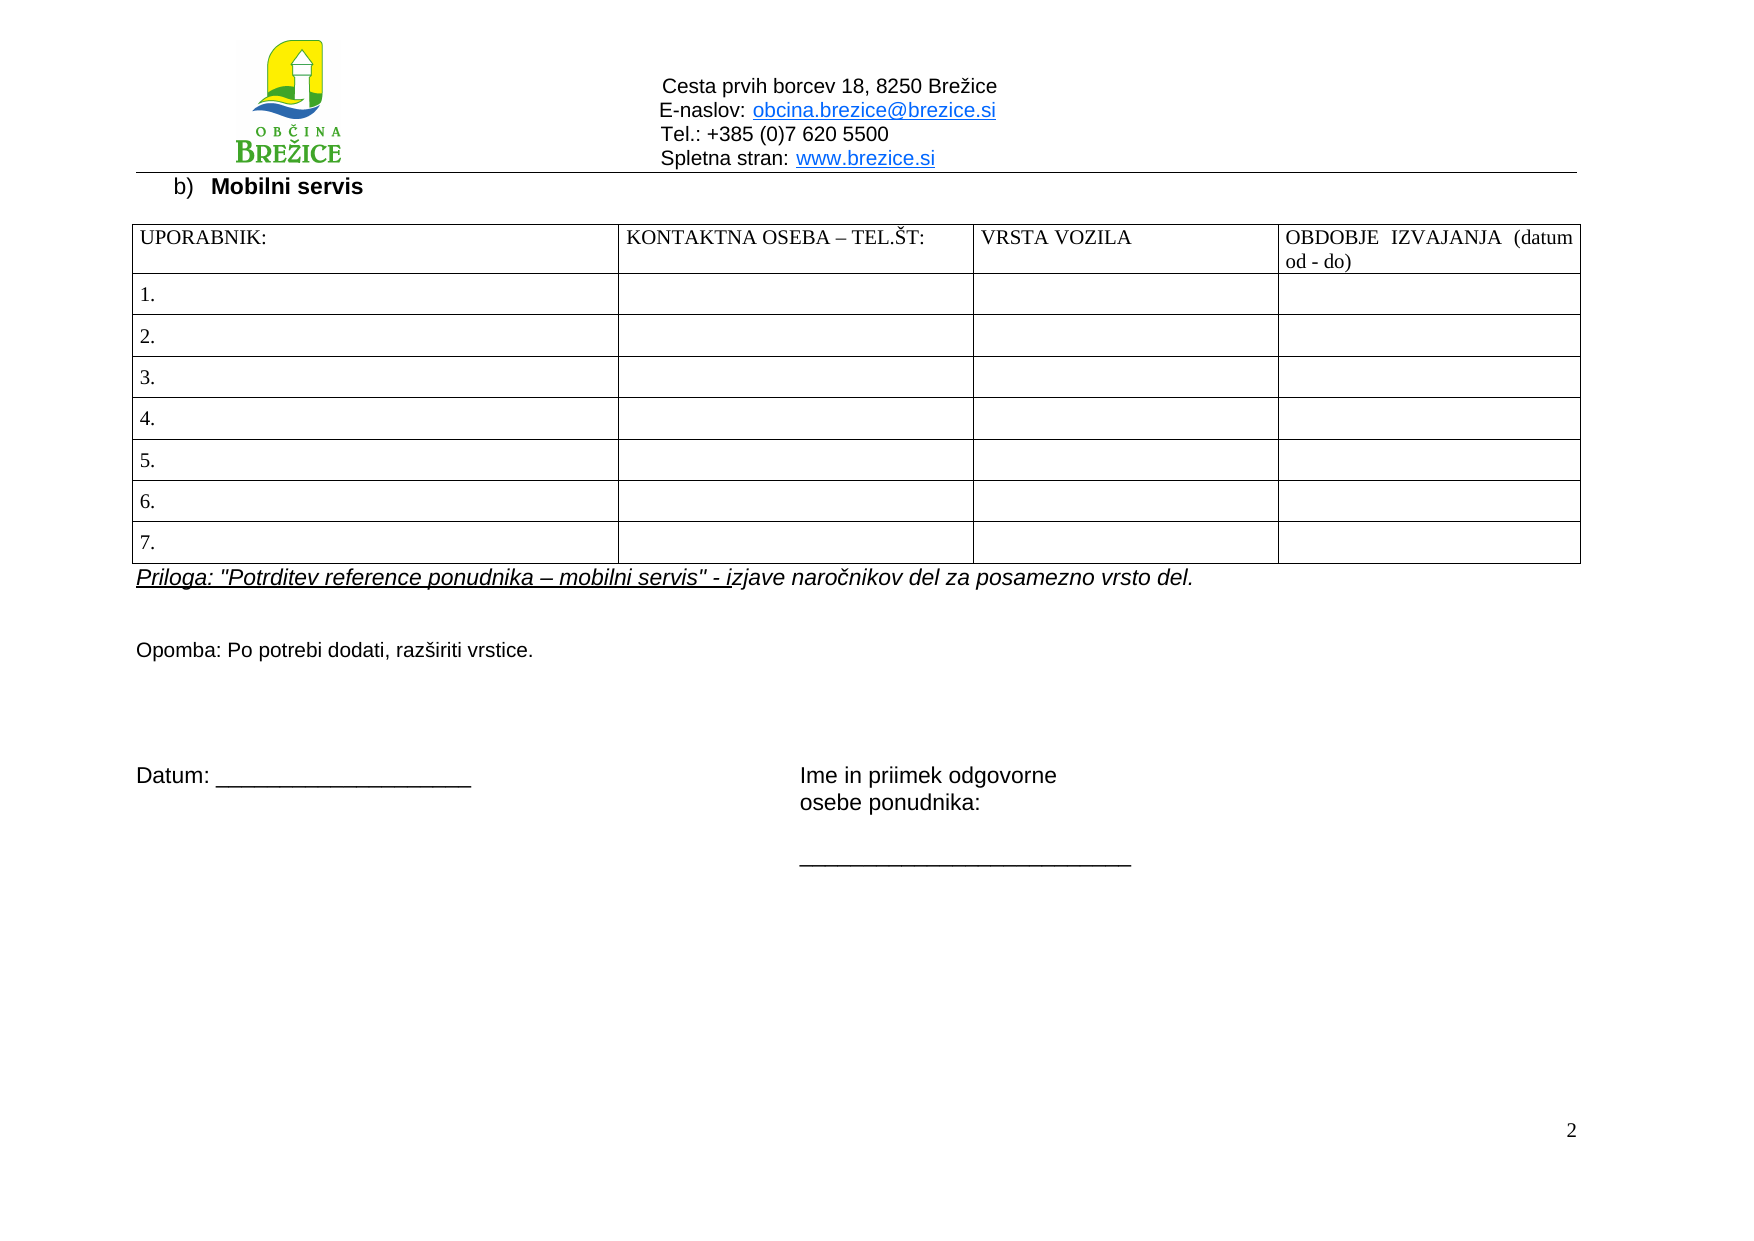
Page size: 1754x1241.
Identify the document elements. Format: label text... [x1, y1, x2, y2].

text Priloga: "Potrditev reference ponudnika – mobilni servis" - izjave naročnikov del za posamezno vrsto del. [136, 564, 1577, 590]
table_cell [1279, 481, 1580, 521]
table_header VRSTA VOZILA [974, 225, 1278, 273]
text Opomba: Po potrebi dodati, razširiti vrstice. [136, 638, 1577, 662]
table_cell [974, 274, 1278, 314]
table_cell [974, 315, 1278, 356]
table_cell [1279, 274, 1580, 314]
table_cell [974, 522, 1278, 562]
table_cell [974, 398, 1278, 438]
table_cell [619, 274, 973, 314]
table_cell 2. [133, 315, 618, 356]
table_cell [974, 481, 1278, 521]
table_header UPORABNIK: [133, 225, 618, 273]
table_cell [619, 315, 973, 356]
table_cell 6. [133, 481, 618, 521]
table_header OBDOBJE IZVAJANJA (datum od - do) [1279, 225, 1580, 273]
table_cell [974, 440, 1278, 480]
text __________________________ [136, 841, 1577, 868]
text Datum: ____________________ Ime in priimek odgovorne [136, 762, 1577, 789]
list Mobilni servis [173, 173, 1577, 199]
table_cell [619, 522, 973, 562]
table_cell [619, 440, 973, 480]
table_cell [619, 357, 973, 397]
table_cell [1279, 315, 1580, 356]
table_header KONTAKTNA OSEBA – TEL.ŠT: [619, 225, 973, 273]
table_cell 1. [133, 274, 618, 314]
table_cell [1279, 357, 1580, 397]
picture [236, 40, 341, 163]
table_cell 5. [133, 440, 618, 480]
table_cell 3. [133, 357, 618, 397]
table_cell [619, 398, 973, 438]
table_cell 4. [133, 398, 618, 438]
table_cell [974, 357, 1278, 397]
table_cell [1279, 398, 1580, 438]
table_cell [619, 481, 973, 521]
text osebe ponudnika: [726, 789, 1577, 815]
table_cell [1279, 440, 1580, 480]
table_cell [1279, 522, 1580, 562]
table_cell 7. [133, 522, 618, 562]
